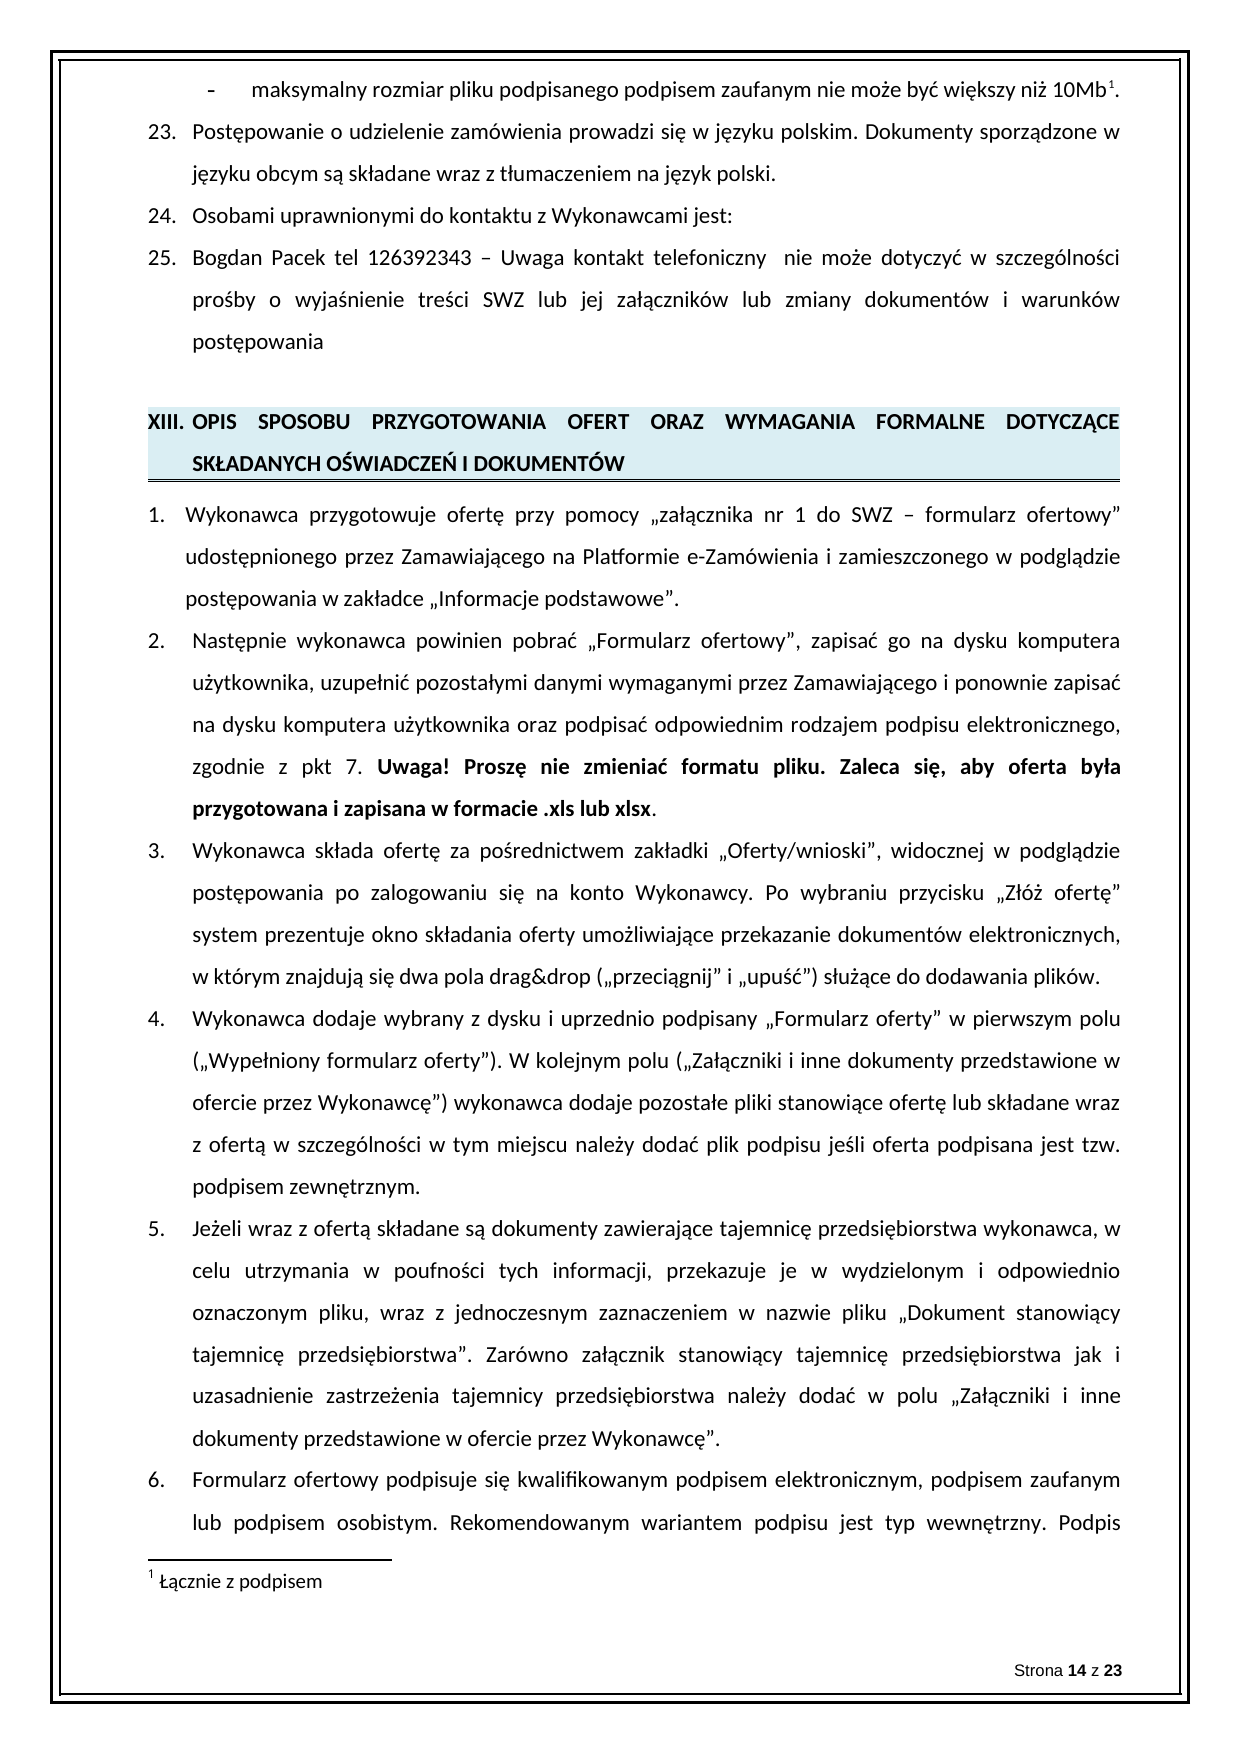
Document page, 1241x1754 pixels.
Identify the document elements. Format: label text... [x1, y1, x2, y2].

list maksymalny rozmiar pliku podpisanego podpisem zaufanym nie może być większy niż 10Mb. [207, 74, 1122, 103]
list Postępowanie o udzielenie zamówienia prowadzi się w języku polskim. Dokumenty sporządzone w języku obcym są składane wraz z tłumaczeniem na język polski. [148, 117, 1122, 187]
list Wykonawca przygotowuje ofertę przy pomocy „załącznika nr 1 do SWZ – formularz ofertowy” udostępnionego przez Zamawiającego na Platformie e-Zamówienia i zamieszczonego w podglądzie postępowania w zakładce „Informacje podstawowe”. [148, 500, 1122, 612]
list Bogdan Pacek tel 126392343 – Uwaga kontakt telefoniczny nie może dotyczyć w szczególności prośby o wyjaśnienie treści SWZ lub jej załączników lub zmiany dokumentów i warunków postępowania [148, 243, 1122, 355]
list Wykonawca dodaje wybrany z dysku i uprzednio podpisany „Formularz oferty” w pierwszym polu („Wypełniony formularz oferty”). W kolejnym polu („Załączniki i inne dokumenty przedstawione w ofercie przez Wykonawcę”) wykonawca dodaje pozostałe pliki stanowiące ofertę lub składane wraz z ofertą w szczególności w tym miejscu należy dodać plik podpisu jeśli oferta podpisana jest tzw. podpisem zewnętrznym. [148, 1004, 1122, 1200]
list Wykonawca składa ofertę za pośrednictwem zakładki „Oferty/wnioski”, widocznej w podglądzie postępowania po zalogowaniu się na konto Wykonawcy. Po wybraniu przycisku „Złóż ofertę” system prezentuje okno składania oferty umożliwiające przekazanie dokumentów elektronicznych, w którym znajdują się dwa pola drag&drop („przeciągnij” i „upuść”) służące do dodawania plików. [148, 836, 1122, 990]
list OPIS SPOSOBU PRZYGOTOWANIA OFERT ORAZ WYMAGANIA FORMALNE DOTYCZĄCE SKŁADANYCH OŚWIADCZEŃ I DOKUMENTÓW [148, 407, 1120, 479]
list Następnie wykonawca powinien pobrać „Formularz ofertowy”, zapisać go na dysku komputera użytkownika, uzupełnić pozostałymi danymi wymaganymi przez Zamawiającego i ponownie zapisać na dysku komputera użytkownika oraz podpisać odpowiednim rodzajem podpisu elektronicznego, zgodnie z pkt 7. Uwaga! Proszę nie zmieniać formatu pliku. Zaleca się, aby oferta była przygotowana i zapisana w formacie .xls lub xlsx. [148, 626, 1122, 822]
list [148, 1466, 1122, 1536]
list Osobami uprawnionymi do kontaktu z Wykonawcami jest: [148, 201, 1122, 229]
list Jeżeli wraz z ofertą składane są dokumenty zawierające tajemnicę przedsiębiorstwa wykonawca, w celu utrzymania w poufności tych informacji, przekazuje je w wydzielonym i odpowiednio oznaczonym pliku, wraz z jednoczesnym zaznaczeniem w nazwie pliku „Dokument stanowiący tajemnicę przedsiębiorstwa”. Zarówno załącznik stanowiący tajemnicę przedsiębiorstwa jak i uzasadnienie zastrzeżenia tajemnicy przedsiębiorstwa należy dodać w polu „Załączniki i inne dokumenty przedstawione w ofercie przez Wykonawcę”. [148, 1214, 1122, 1452]
